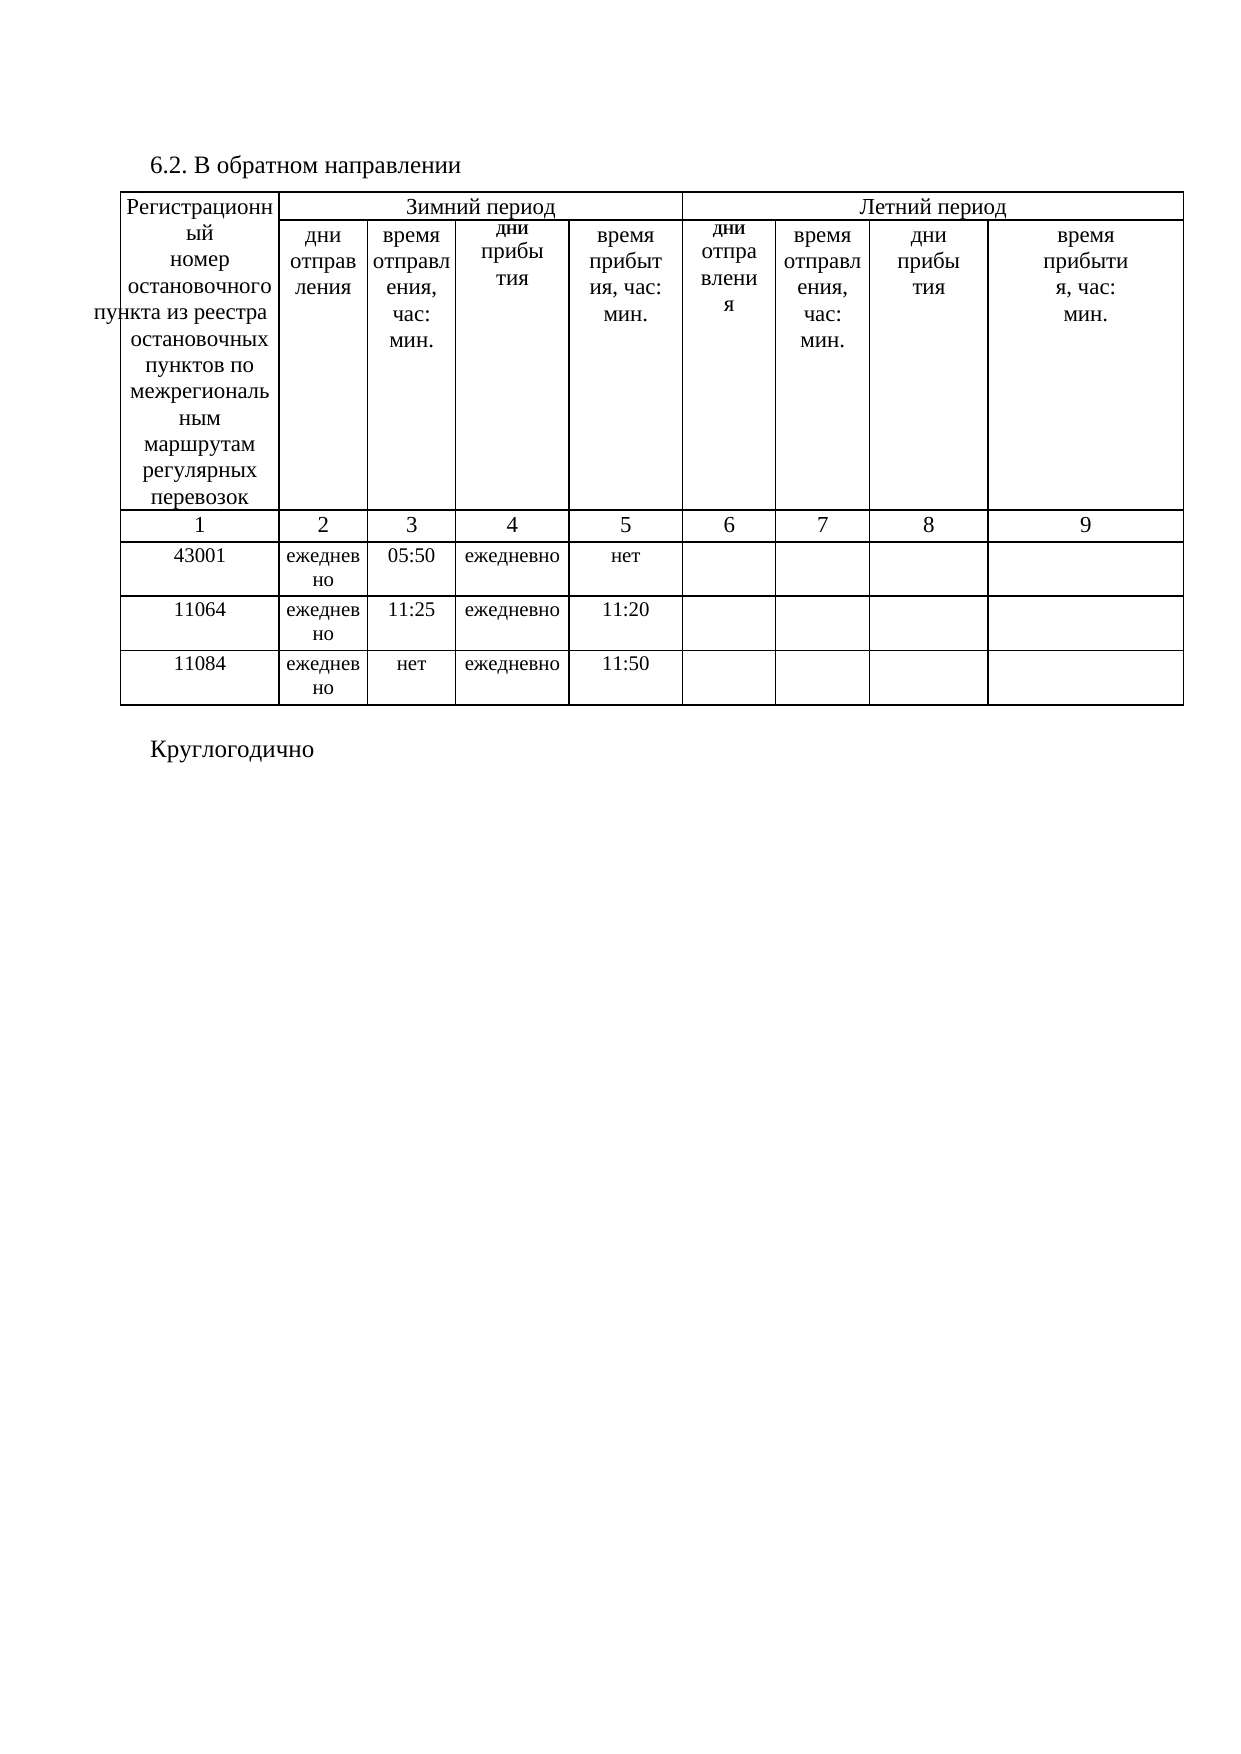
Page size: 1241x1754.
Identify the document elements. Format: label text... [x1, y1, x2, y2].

table_cell 11:20 [570, 597, 682, 650]
table_cell [989, 651, 1183, 704]
table_cell дни отправ ления [280, 221, 367, 509]
table_cell нет [570, 543, 682, 595]
text 6.2. В обратном направлении [150, 150, 1090, 179]
table_cell [776, 543, 869, 595]
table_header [121, 193, 278, 509]
table_cell 11084 [121, 651, 278, 704]
table_cell 9 [989, 511, 1183, 541]
table_cell [989, 597, 1183, 650]
table_cell 7 [776, 511, 869, 541]
table_cell ежедневно [456, 651, 568, 704]
table_cell [989, 543, 1183, 595]
table_cell ДНИ отпра влени я [683, 221, 775, 509]
table_cell 8 [870, 511, 987, 541]
table_cell 11:25 [368, 597, 455, 650]
text Круглогодично [150, 734, 1090, 763]
table_cell 11:50 [570, 651, 682, 704]
table_cell ежедневно [456, 543, 568, 595]
table_cell [870, 651, 987, 704]
table_cell ежедневно [280, 543, 367, 595]
table_cell 5 [570, 511, 682, 541]
table_cell 2 [280, 511, 367, 541]
table_cell нет [368, 651, 455, 704]
table_cell 1 [121, 511, 278, 541]
table_cell 11064 [121, 597, 278, 650]
table_cell [776, 651, 869, 704]
table_cell время прибыти я, час: мин. [989, 221, 1183, 509]
table_cell [683, 651, 775, 704]
table_cell 43001 [121, 543, 278, 595]
table_cell время отправл ения, час: мин. [368, 221, 455, 509]
table_cell 6 [683, 511, 775, 541]
table_cell дни прибы тия [870, 221, 987, 509]
table_cell ежедневно [280, 597, 367, 650]
table_cell время отправл ения, час: мин. [776, 221, 869, 509]
table_cell [776, 597, 869, 650]
table_header Зимний период [280, 193, 682, 219]
table_cell [683, 543, 775, 595]
table_header Летний период [683, 193, 1183, 219]
table_cell ДНИ прибы тия [456, 221, 568, 509]
table_cell [683, 597, 775, 650]
table_cell 3 [368, 511, 455, 541]
table_cell ежедневно [280, 651, 367, 704]
table_cell [870, 597, 987, 650]
table_cell 4 [456, 511, 568, 541]
table_cell 05:50 [368, 543, 455, 595]
table_cell ежедневно [456, 597, 568, 650]
table_cell время прибыт ия, час: мин. [570, 221, 682, 509]
table_cell [870, 543, 987, 595]
